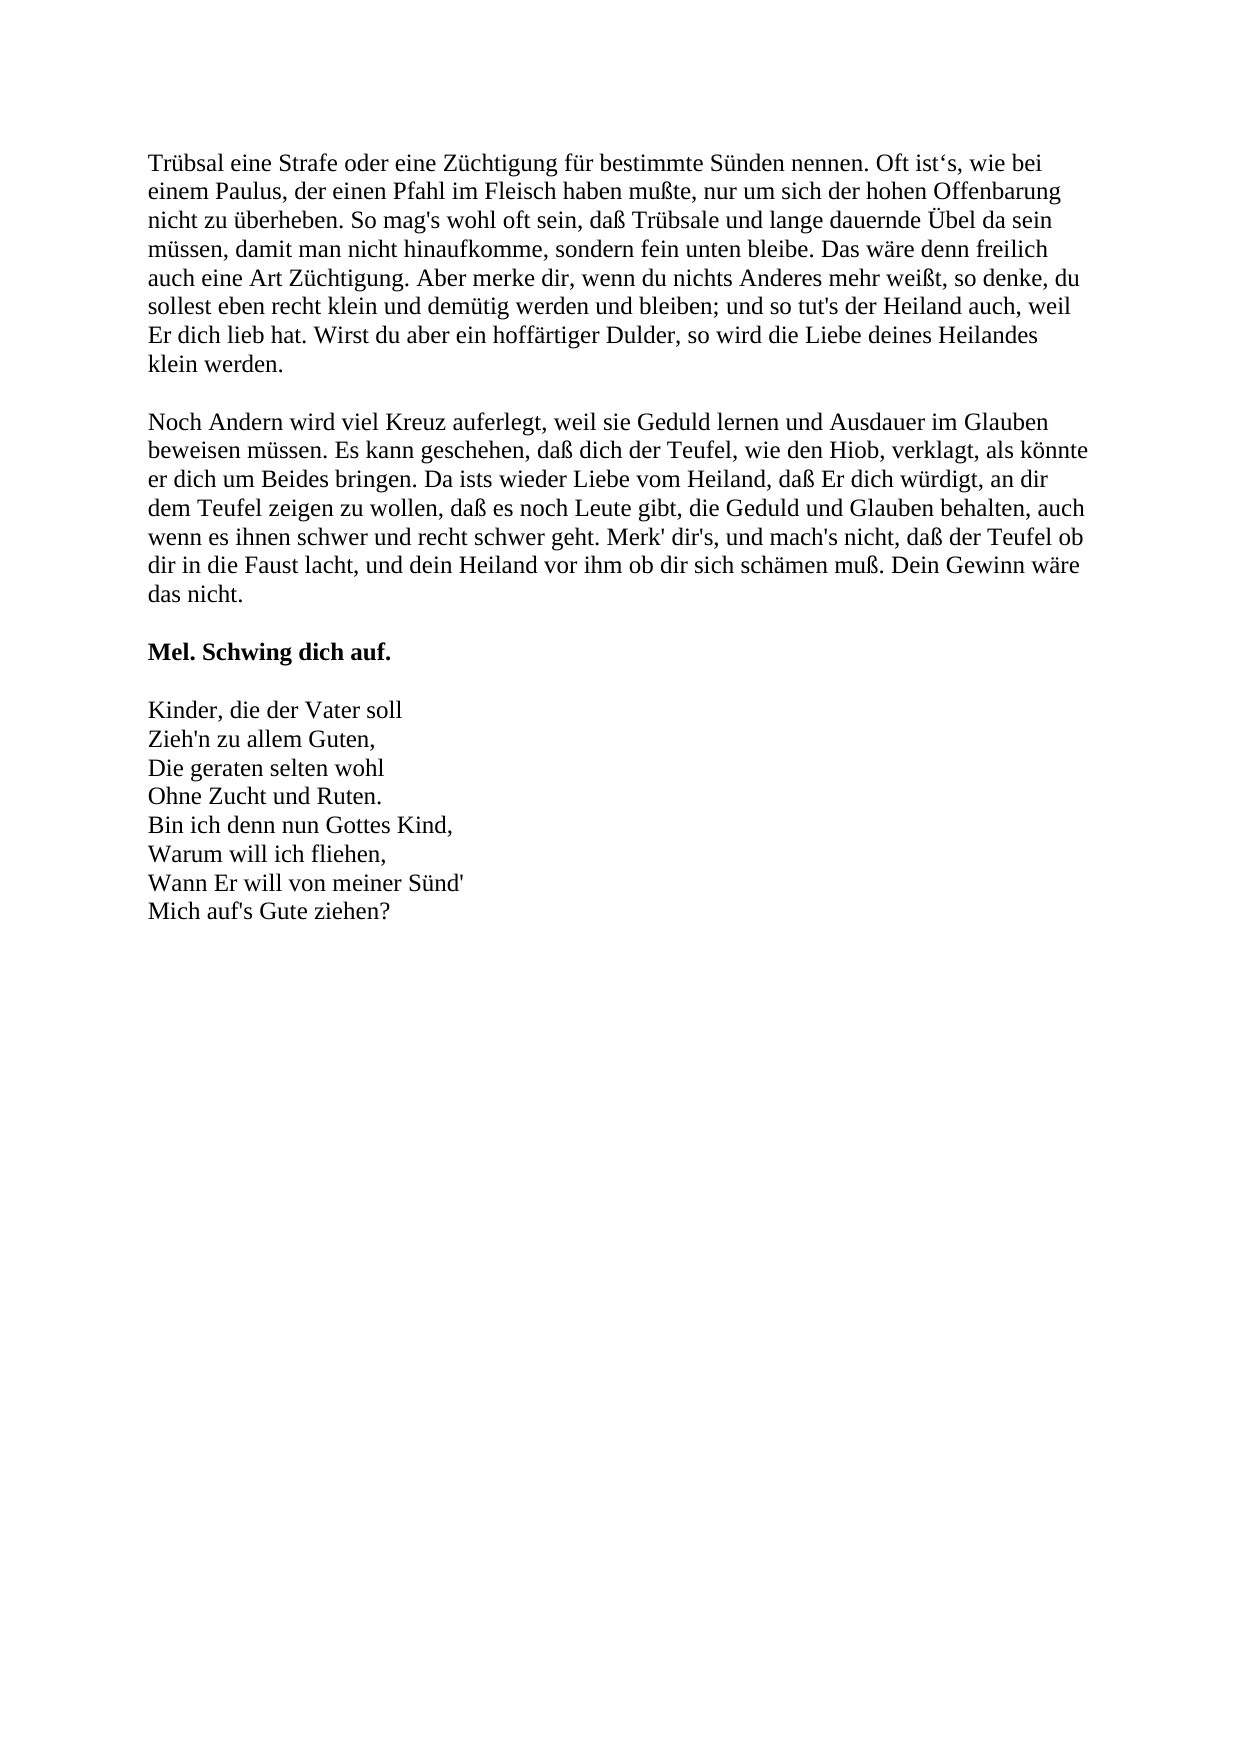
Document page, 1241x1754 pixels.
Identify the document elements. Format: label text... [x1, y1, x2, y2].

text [148, 148, 1093, 378]
text Kinder, die der Vater soll Zieh'n zu allem Guten, Die geraten selten wohl Ohne Zucht und Ruten. Bin ich denn nun Gottes Kind, Warum will ich fliehen, Wann Er will von meiner Sünd' Mich auf's Gute ziehen? [148, 695, 1093, 925]
text Noch Andern wird viel Kreuz auferlegt, weil sie Geduld lernen und Ausdauer im Glauben beweisen müssen. Es kann geschehen, daß dich der Teufel, wie den Hiob, verklagt, als könnte er dich um Beides bringen. Da ists wieder Liebe vom Heiland, daß Er dich würdigt, an dir dem Teufel zeigen zu wollen, daß es noch Leute gibt, die Geduld und Glauben behalten, auch wenn es ihnen schwer und recht schwer geht. Merk' dir's, und mach's nicht, daß der Teufel ob dir in die Faust lacht, und dein Heiland vor ihm ob dir sich schämen muß. Dein Gewinn wäre das nicht. [148, 407, 1093, 608]
text Mel. Schwing dich auf. [148, 637, 1093, 666]
